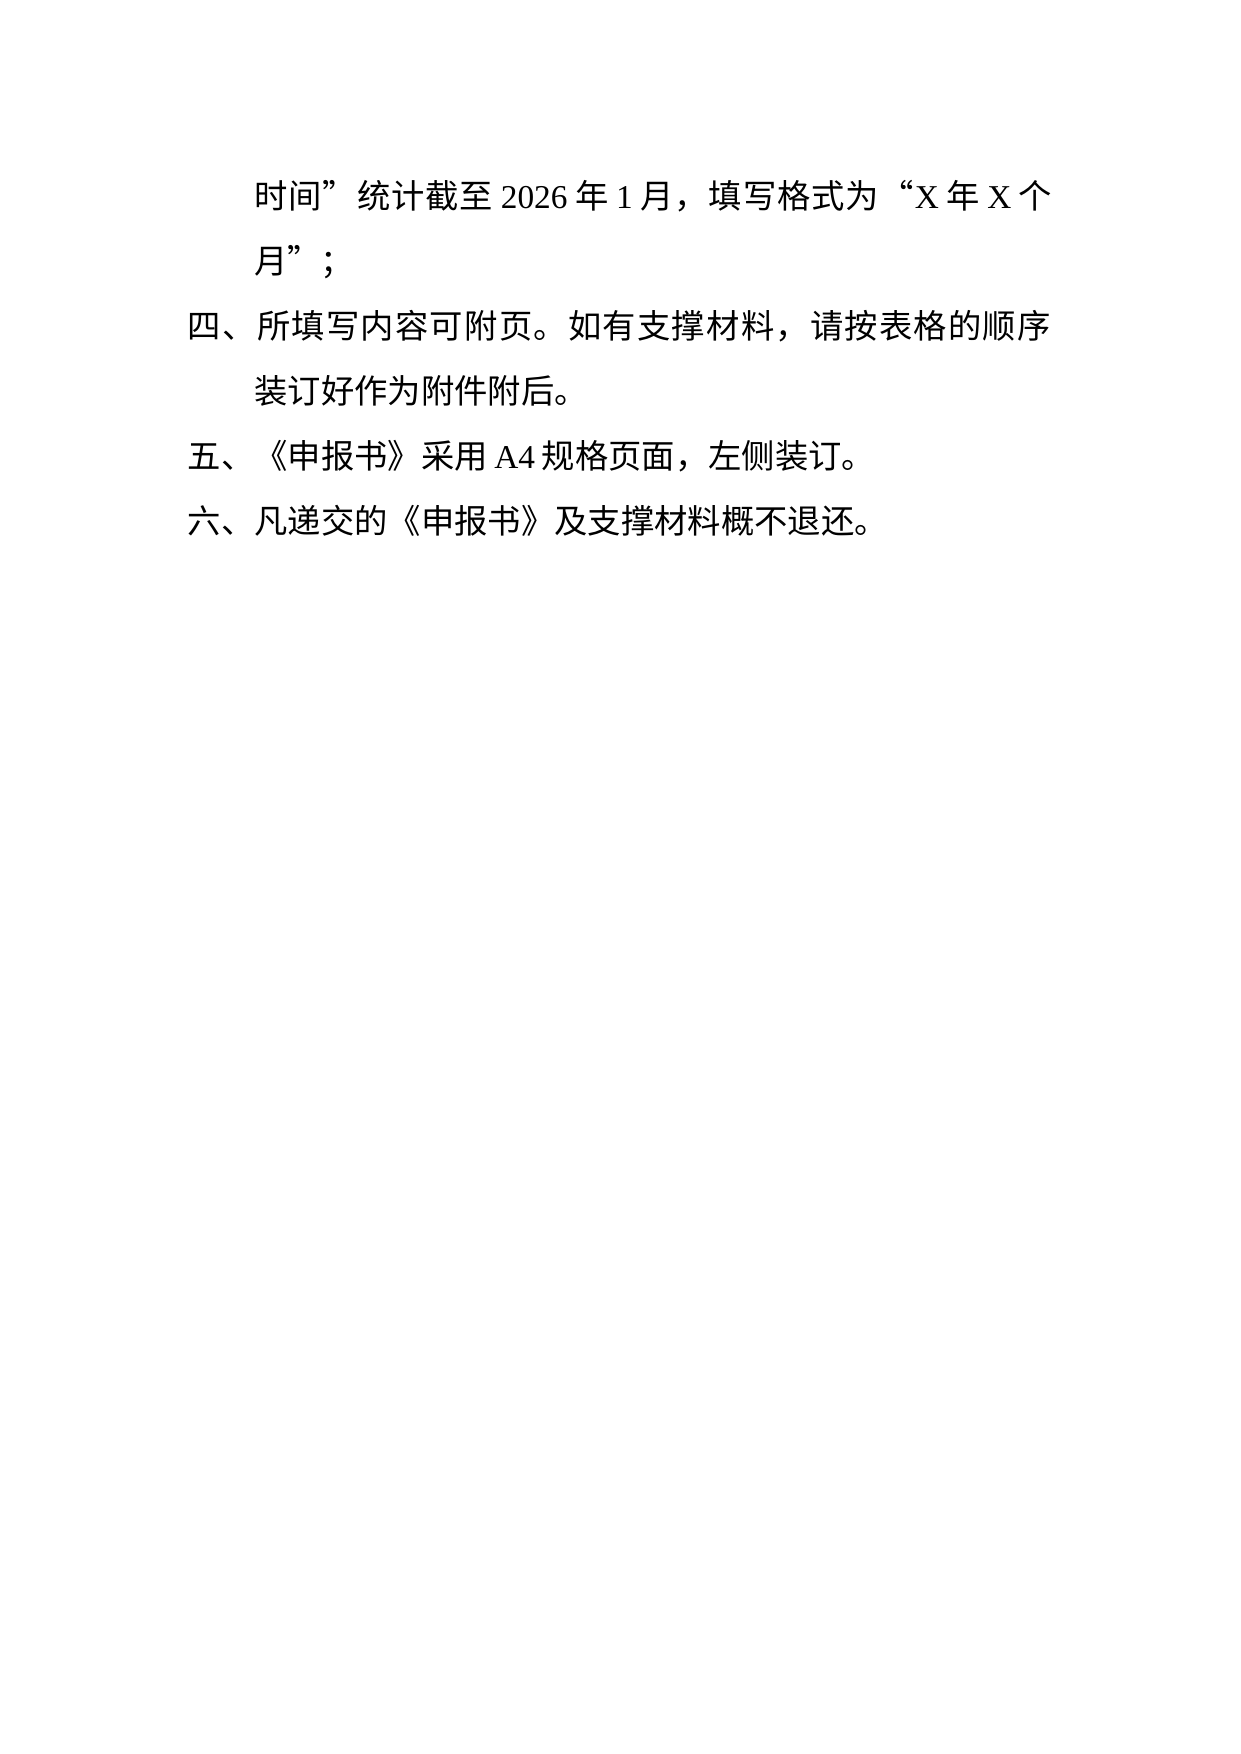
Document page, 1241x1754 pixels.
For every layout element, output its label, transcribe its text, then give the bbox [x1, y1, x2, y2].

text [254, 162, 1053, 292]
list 六、凡递交的《申报书》及支撑材料概不退还。 [187, 487, 1053, 552]
list 五、《申报书》采用A4规格页面，左侧装订。 [187, 422, 1053, 487]
list 四、所填写内容可附页。如有支撑材料，请按表格的顺序装订好作为附件附后。 [187, 292, 1053, 422]
